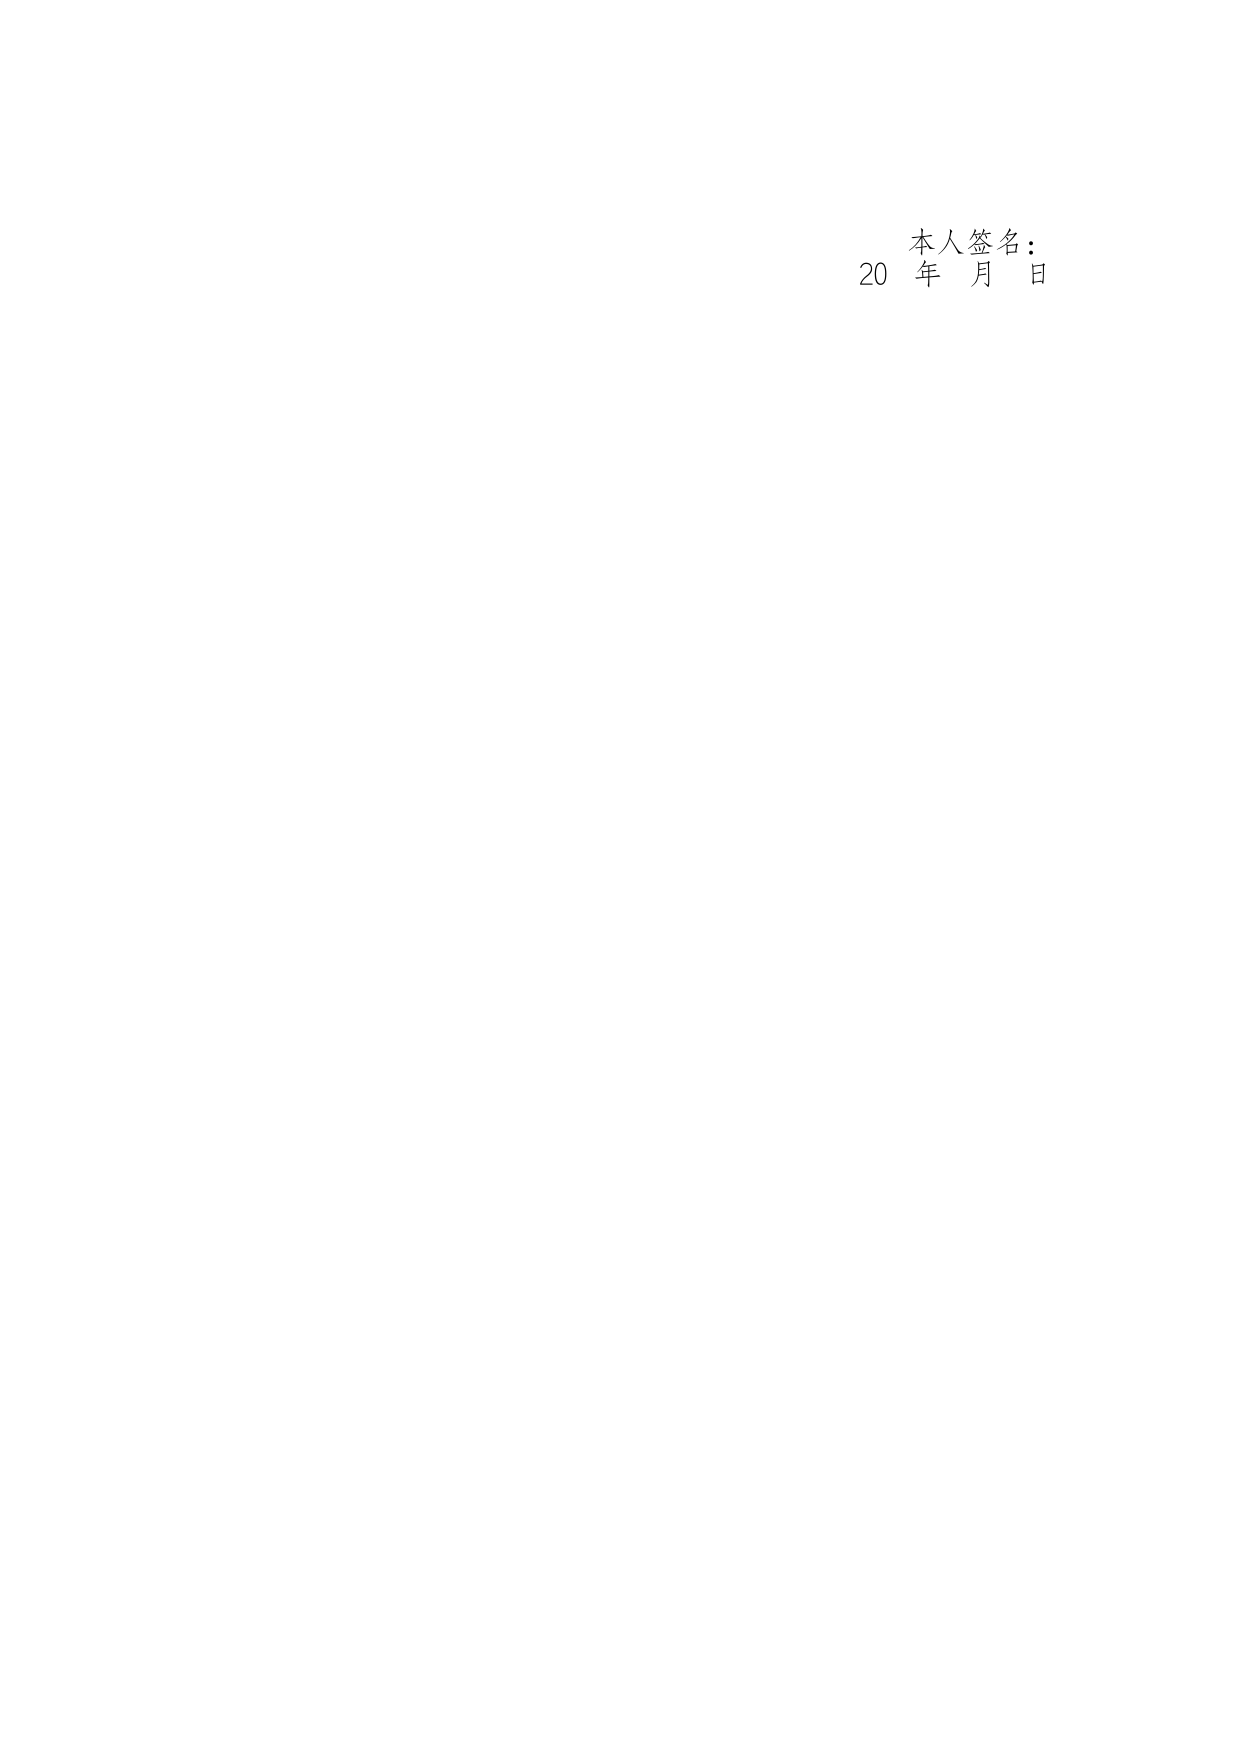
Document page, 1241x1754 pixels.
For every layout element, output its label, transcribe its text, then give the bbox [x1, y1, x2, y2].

text 本人签名： [187, 227, 1053, 259]
text 20 年 月 日 [187, 259, 1053, 292]
